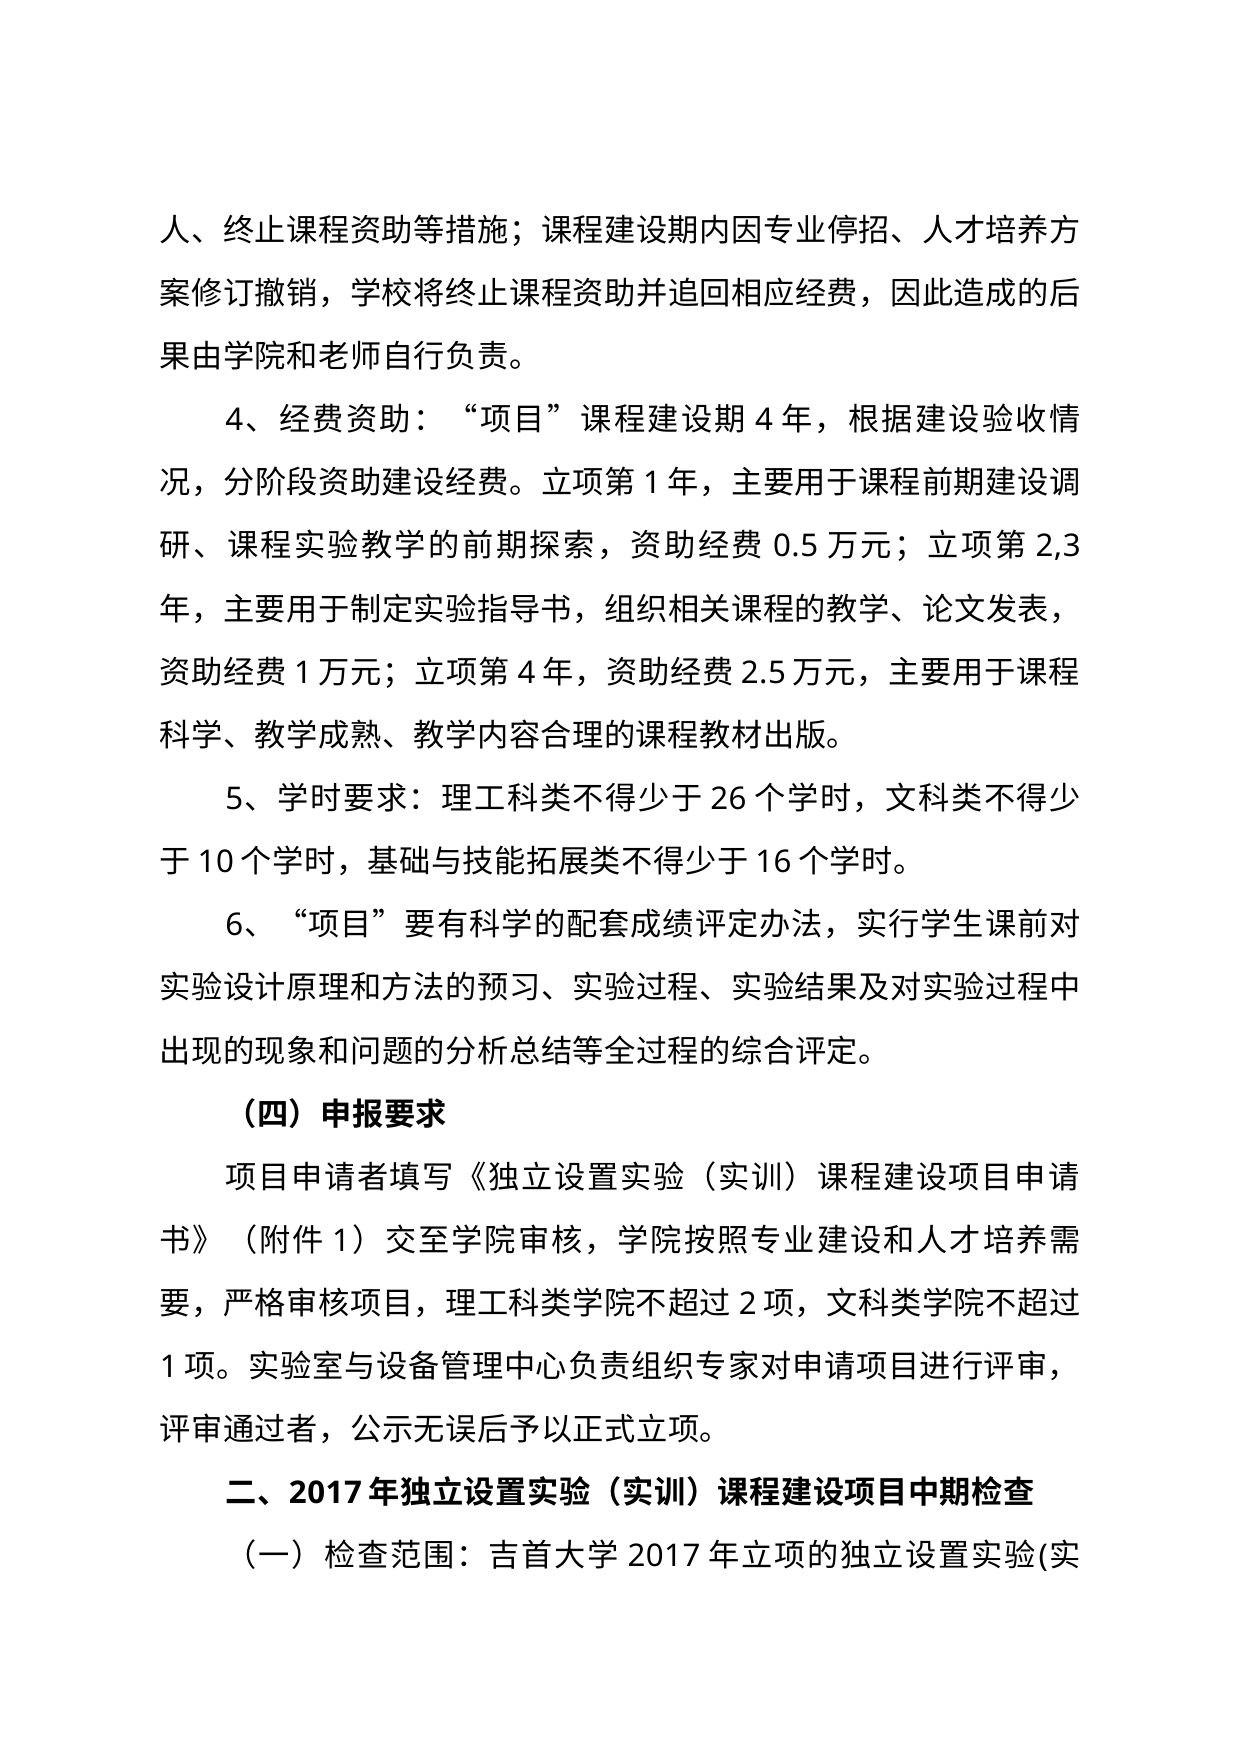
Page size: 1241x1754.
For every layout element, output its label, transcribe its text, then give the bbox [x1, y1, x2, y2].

text 5、学时要求：理工科类不得少于26个学时，文科类不得少于10个学时，基础与技能拓展类不得少于16个学时。 [159, 764, 1081, 891]
text 4、经费资助：“项目”课程建设期4年，根据建设验收情况，分阶段资助建设经费。立项第1年，主要用于课程前期建设调研、课程实验教学的前期探索，资助经费0.5万元；立项第2,3年，主要用于制定实验指导书，组织相关课程的教学、论文发表，资助经费1万元；立项第4年，资助经费2.5万元，主要用于课程科学、教学成熟、教学内容合理的课程教材出版。 [159, 386, 1081, 764]
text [159, 196, 1081, 386]
text （四）申报要求 [159, 1080, 1081, 1143]
text 6、“项目”要有科学的配套成绩评定办法，实行学生课前对实验设计原理和方法的预习、实验过程、实验结果及对实验过程中出现的现象和问题的分析总结等全过程的综合评定。 [159, 891, 1081, 1080]
text 二、2017年独立设置实验（实训）课程建设项目中期检查 [159, 1459, 1081, 1522]
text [159, 1522, 1081, 1585]
text 项目申请者填写《独立设置实验（实训）课程建设项目申请书》（附件1）交至学院审核，学院按照专业建设和人才培养需要，严格审核项目，理工科类学院不超过2项，文科类学院不超过1项。实验室与设备管理中心负责组织专家对申请项目进行评审，评审通过者，公示无误后予以正式立项。 [159, 1143, 1081, 1459]
